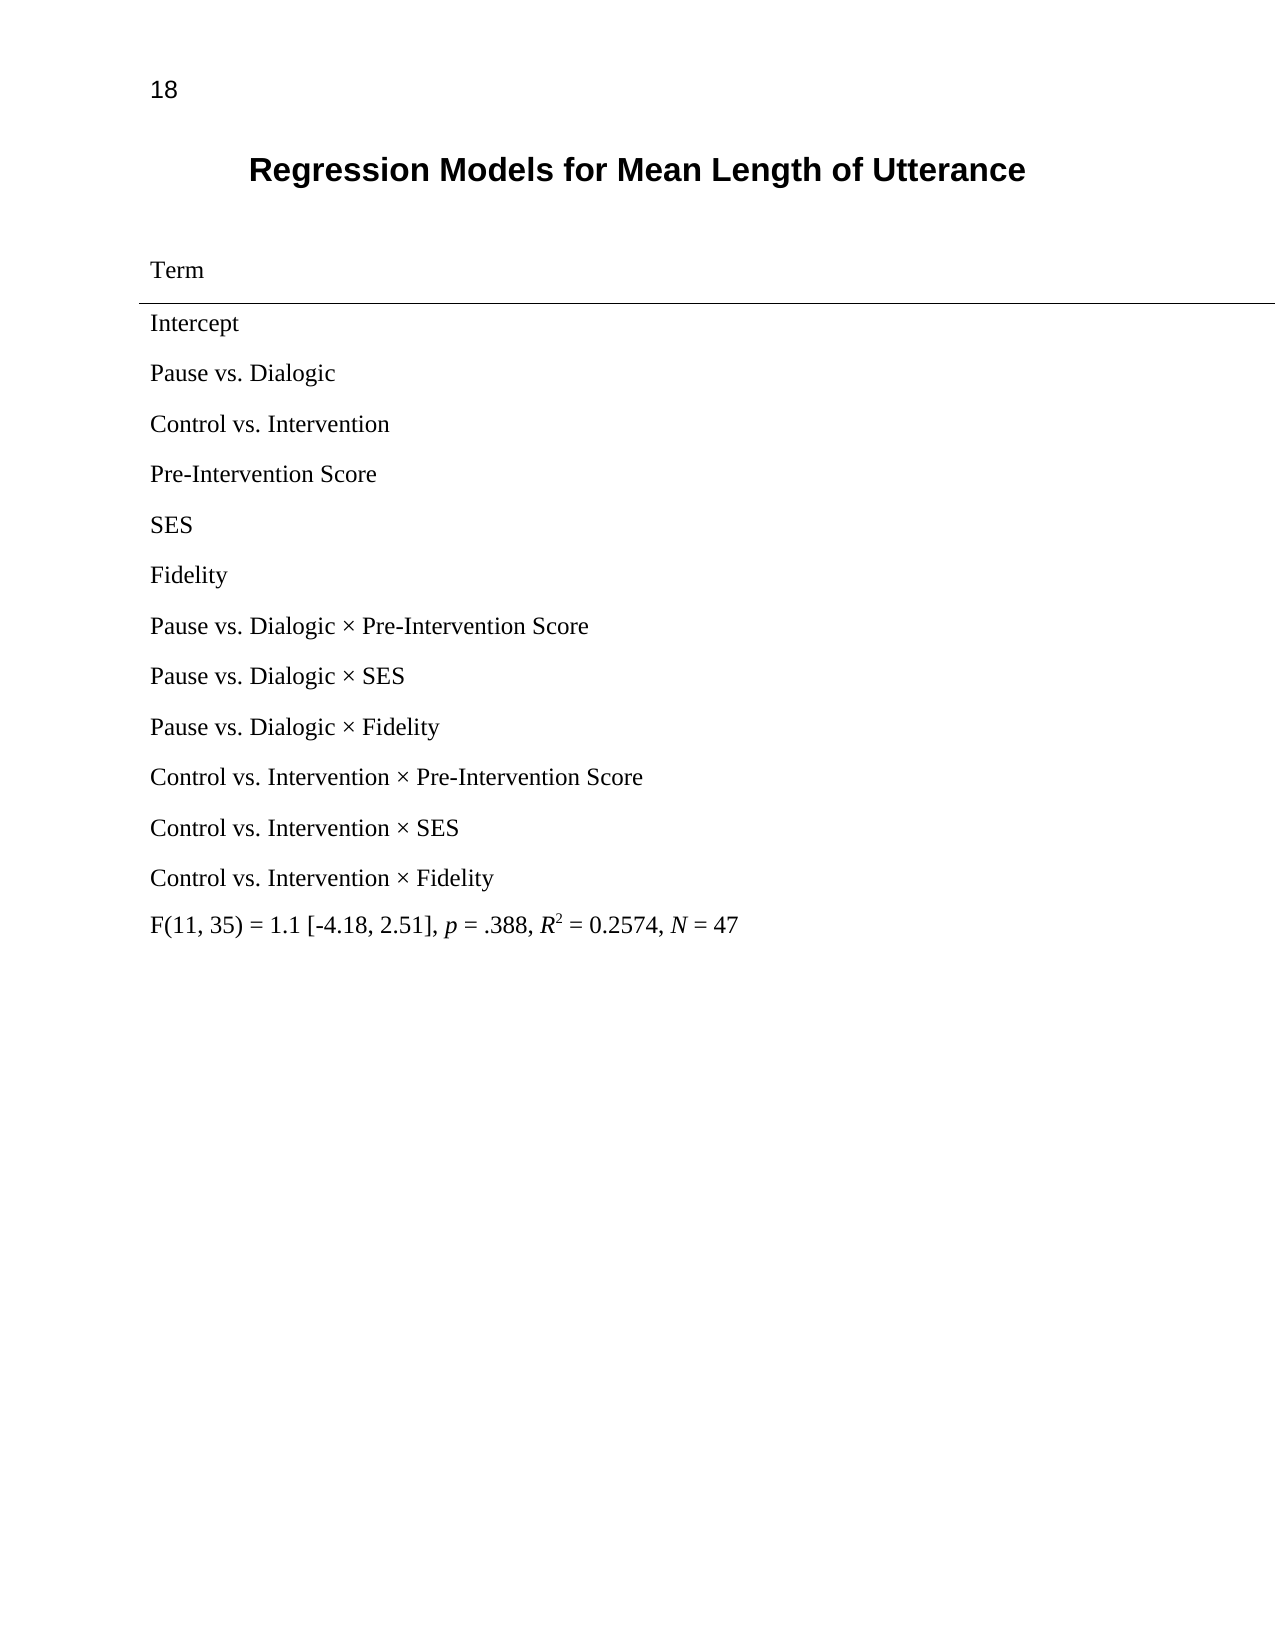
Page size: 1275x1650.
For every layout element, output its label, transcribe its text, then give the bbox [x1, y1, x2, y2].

table_cell Pre-Intervention Score [139, 456, 1275, 506]
table_cell Pause vs. Dialogic [139, 355, 1275, 405]
table_cell Control vs. Intervention × Pre-Intervention Score [139, 759, 1275, 809]
table_cell Intercept [139, 304, 1275, 354]
text F(11, 35) = 1.1 [-4.18, 2.51], p = .388, R2 = 0.2574, N = 47 [150, 910, 1125, 939]
table_cell Pause vs. Dialogic × SES [139, 658, 1275, 708]
table_cell Fidelity [139, 557, 1275, 607]
table_header Term [139, 252, 1275, 302]
table_cell Pause vs. Dialogic × Pre-Intervention Score [139, 607, 1275, 658]
table_cell Control vs. Intervention × Fidelity [139, 860, 1275, 910]
subtitle Regression Models for Mean Length of Utterance [150, 150, 1125, 188]
table_cell SES [139, 506, 1275, 557]
table_cell Pause vs. Dialogic × Fidelity [139, 708, 1275, 759]
table_cell Control vs. Intervention × SES [139, 809, 1275, 860]
table_cell Control vs. Intervention [139, 405, 1275, 456]
